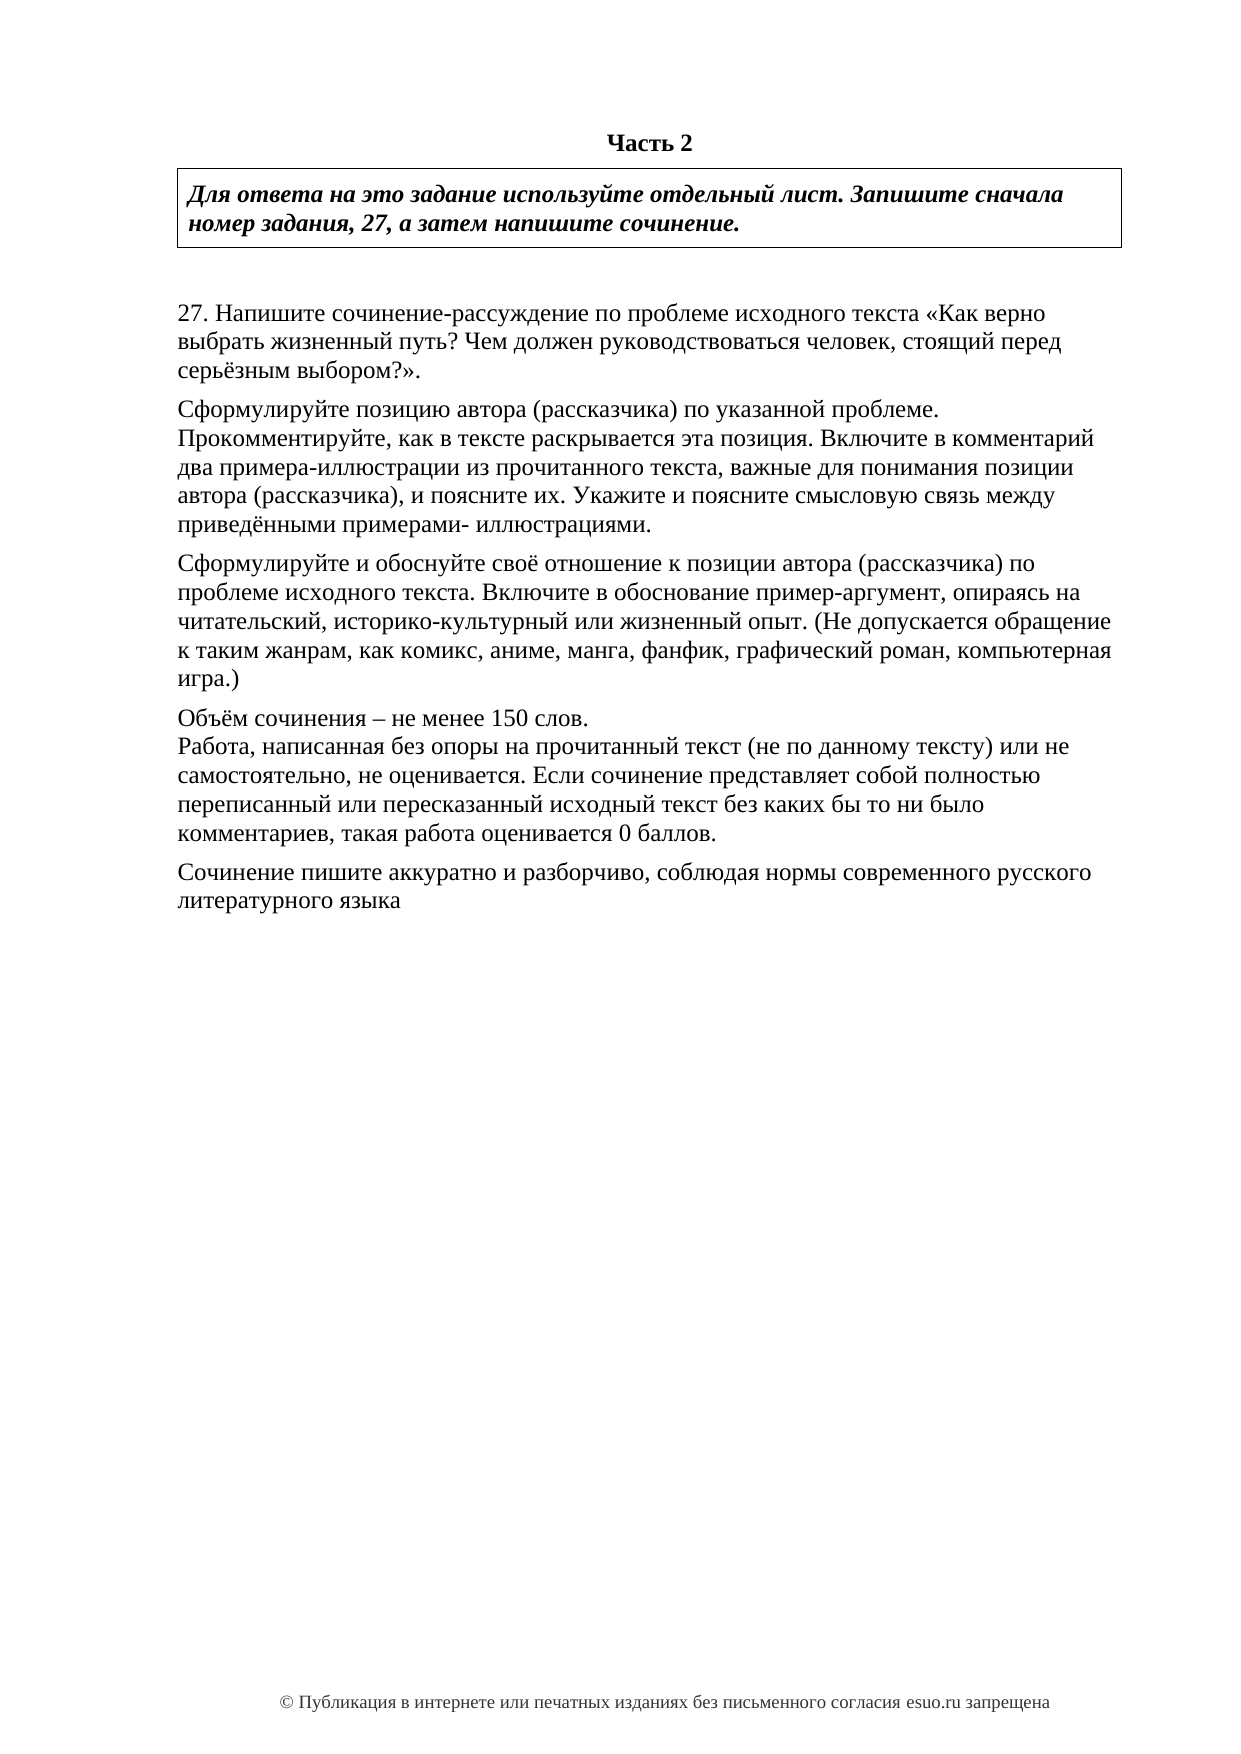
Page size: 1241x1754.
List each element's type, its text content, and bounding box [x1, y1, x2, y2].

table_header Для ответа на это задание используйте отдельный лист. Запишите сначала номер задания, 27, а затем напишите сочинение. [178, 169, 1121, 247]
text Объём сочинения – не менее 150 слов. Работа, написанная без опоры на прочитанный текст (не по данному тексту) или не самостоятельно, не оценивается. Если сочинение представляет собой полностью переписанный или пересказанный исходный текст без каких бы то ни было комментариев, такая работа оценивается 0 баллов. [177, 703, 1122, 846]
text Сформулируйте и обоснуйте своё отношение к позиции автора (рассказчика) по проблеме исходного текста. Включите в обоснование пример-аргумент, опираясь на читательский, историко-культурный или жизненный опыт. (Не допускается обращение к таким жанрам, как комикс, аниме, манга, фанфик, графический роман, компьютерная игра.) [177, 548, 1122, 692]
text 27. Напишите сочинение-рассуждение по проблеме исходного текста «Как верно выбрать жизненный путь? Чем должен руководствоваться человек, стоящий перед серьёзным выбором?». [177, 298, 1122, 384]
text Сочинение пишите аккуратно и разборчиво, соблюдая нормы современного русского литературного языка [177, 857, 1122, 914]
text Сформулируйте позицию автора (рассказчика) по указанной проблеме. Прокомментируйте, как в тексте раскрывается эта позиция. Включите в комментарий два примера-иллюстрации из прочитанного текста, важные для понимания позиции автора (рассказчика), и поясните их. Укажите и поясните смысловую связь между приведёнными примерами- иллюстрациями. [177, 394, 1122, 538]
text Часть 2 [177, 128, 1122, 157]
